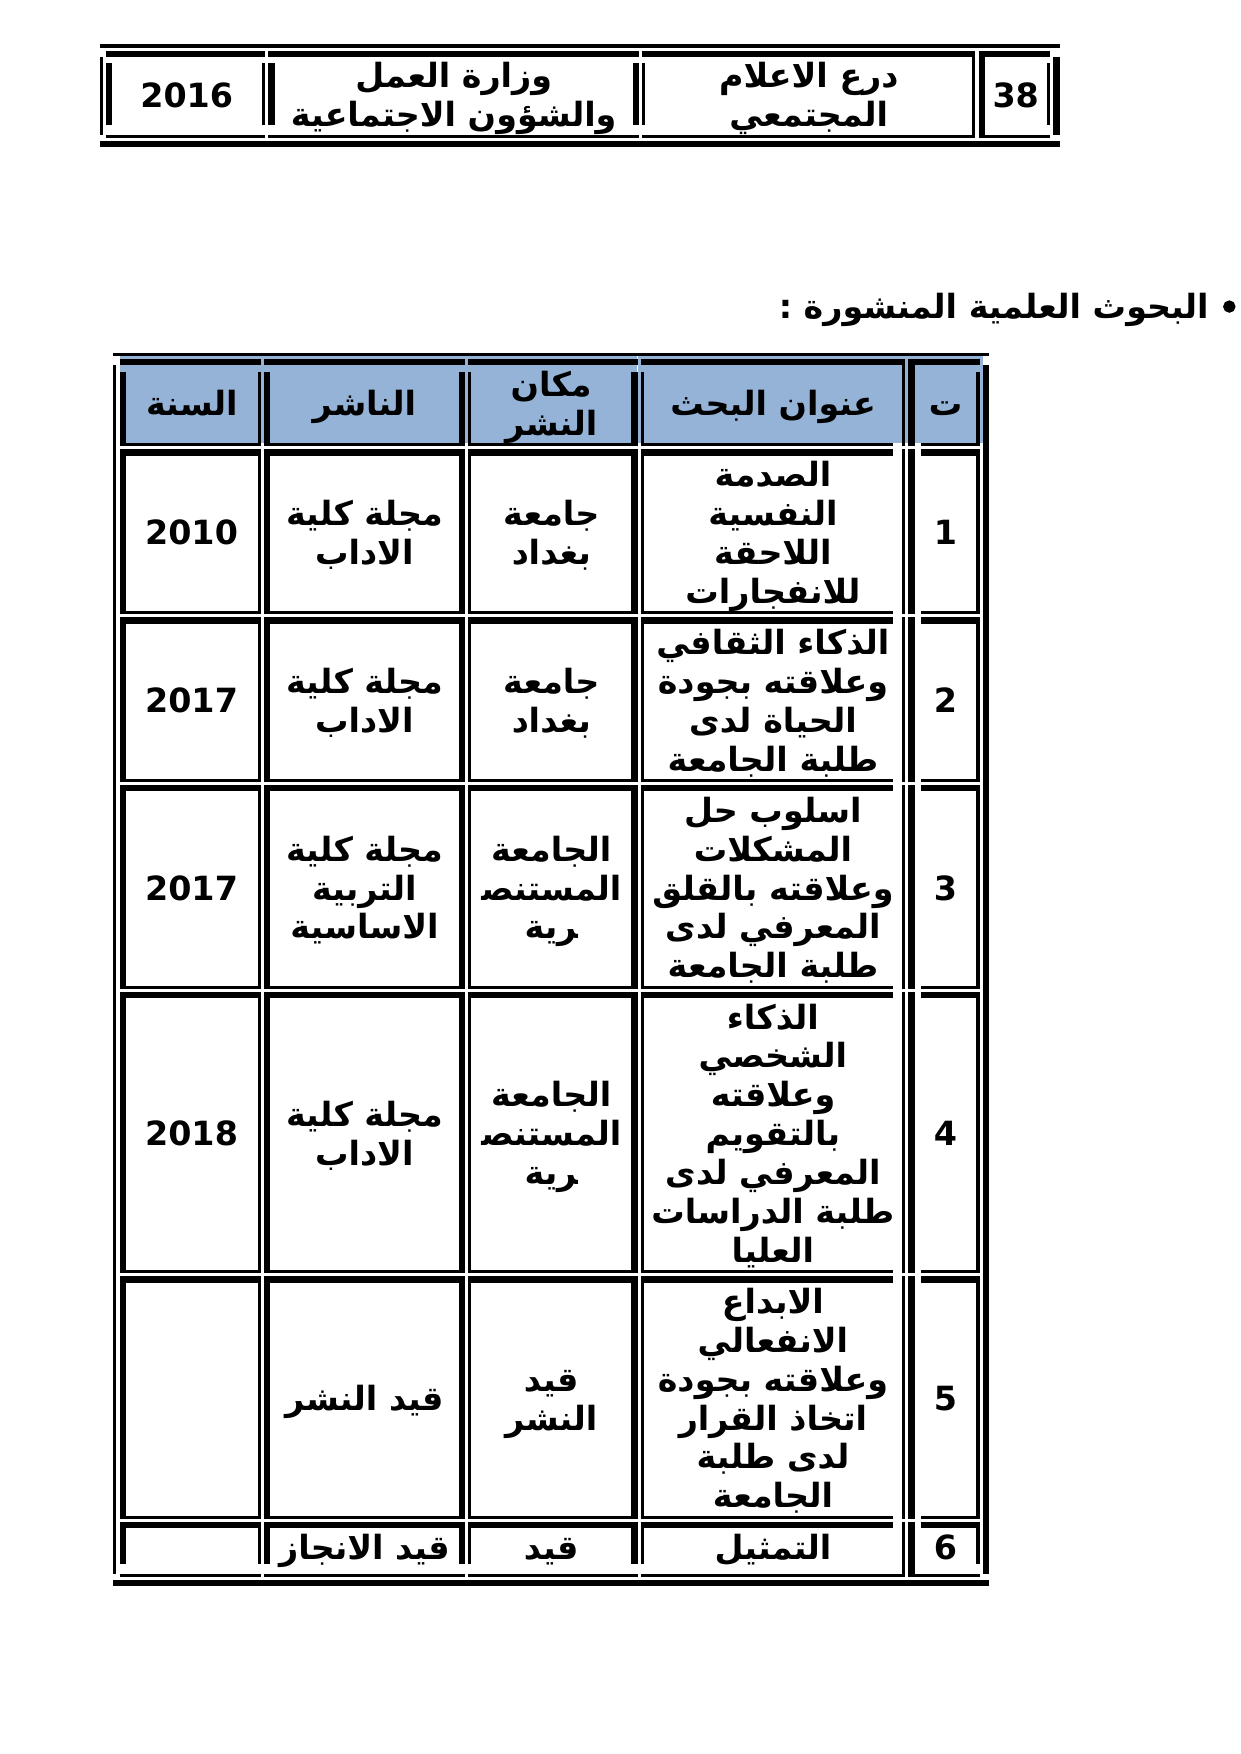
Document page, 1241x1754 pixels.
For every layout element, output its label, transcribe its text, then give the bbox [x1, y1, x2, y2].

table_cell 5 [908, 1270, 983, 1516]
table_cell مجلة كلية الاداب [270, 624, 459, 779]
table_cell 38 [979, 48, 1053, 134]
table_cell 2017 [120, 779, 264, 986]
table_cell 2018 [120, 986, 264, 1270]
table_cell [120, 1516, 264, 1574]
table_header السنة [120, 356, 264, 443]
table_cell 6 [908, 1516, 983, 1574]
table_cell 2 [908, 611, 983, 779]
table_cell الذكاء الثقافي وعلاقته بجودة الحياة لدى طلبة الجامعة [638, 611, 908, 779]
table_cell الذكاء الشخصي وعلاقته بالتقويم المعرفي لدى طلبة الدراسات العليا [638, 986, 908, 1270]
table_cell وزارة العمل والشؤون الاجتماعية [268, 57, 639, 134]
table_cell الابداع الانفعالي وعلاقته بجودة اتخاذ القرار لدى طلبة الجامعة [638, 1270, 908, 1516]
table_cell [638, 1516, 908, 1574]
table_header ت [908, 356, 983, 443]
table_cell قيد النشر [270, 1283, 459, 1516]
table_cell درع الاعلام المجتمعي [639, 48, 978, 134]
table_cell 2017 [120, 611, 264, 779]
table_cell جامعة بغداد [465, 611, 637, 779]
table_cell الصدمة النفسية اللاحقة للانفجارات [638, 443, 908, 611]
table_cell الجامعة المستنصرية [465, 986, 637, 1270]
table_cell قيد النشر [465, 1270, 637, 1516]
table_cell 4 [908, 986, 983, 1270]
table_cell الجامعة المستنصرية [465, 779, 637, 986]
table_cell اسلوب حل المشكلات وعلاقته بالقلق المعرفي لدى طلبة الجامعة [638, 779, 908, 986]
table_cell مجلة كلية الاداب [270, 456, 459, 611]
table_header الناشر [264, 365, 465, 443]
table_header مكان النشر [465, 356, 637, 443]
table_cell قيد الانجاز [465, 1516, 637, 1574]
table_header عنوان البحث [638, 356, 908, 443]
table_cell 3 [908, 779, 983, 986]
table_cell قيد الانجاز [264, 1528, 465, 1574]
table_cell [120, 1270, 264, 1516]
table_cell مجلة كلية التربية الاساسية [270, 791, 459, 986]
table_cell مجلة كلية الاداب [270, 998, 459, 1270]
list البحوث العلمية المنشورة : [89, 287, 1223, 326]
table_cell 1 [908, 443, 983, 611]
table_cell 2016 [106, 48, 268, 134]
table_cell جامعة بغداد [465, 443, 637, 611]
table_cell 2010 [120, 443, 264, 611]
